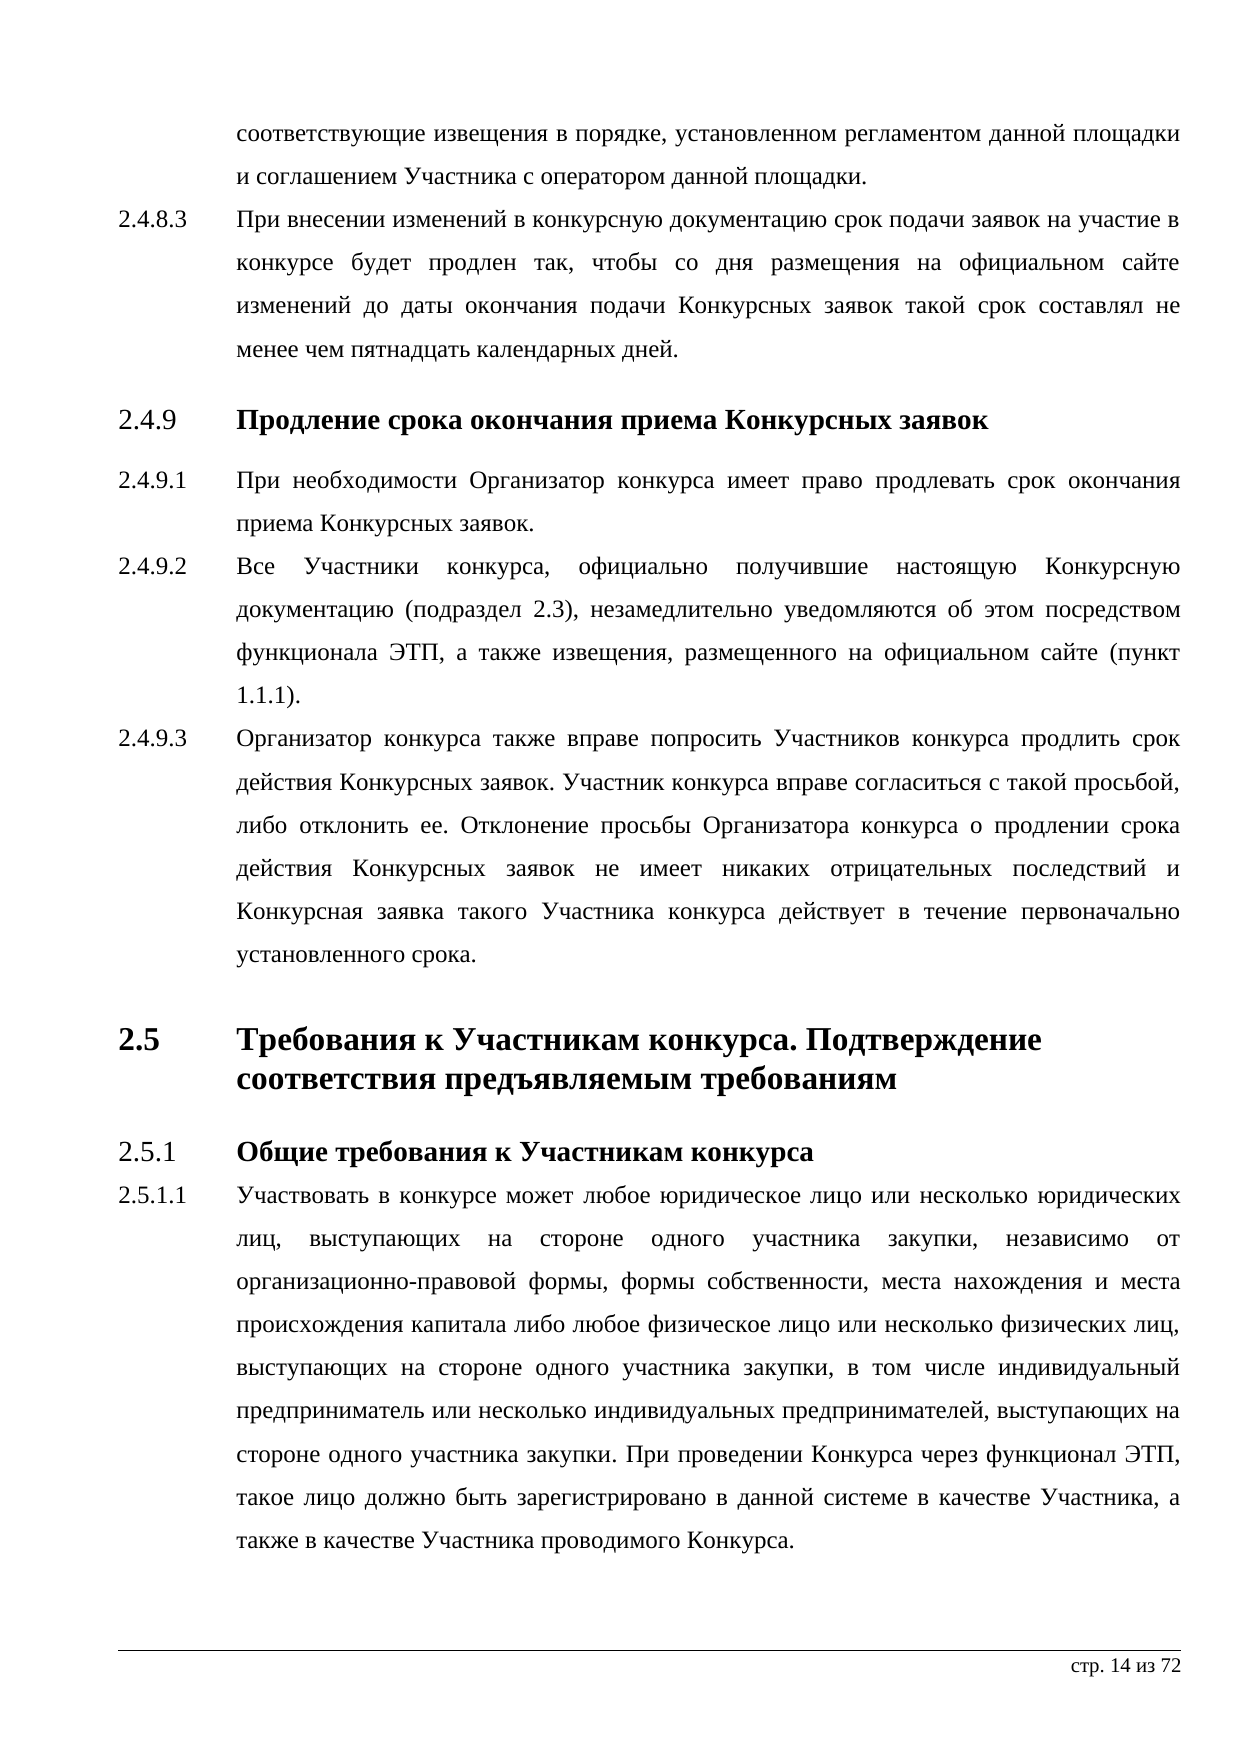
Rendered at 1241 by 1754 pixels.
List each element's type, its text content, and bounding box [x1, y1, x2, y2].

text Общие требования к Участникам конкурса [118, 1134, 1181, 1167]
text Участвовать в конкурсе может любое юридическое лицо или несколько юридических лиц, выступающих на стороне одного участника закупки, независимо от организационно-правовой формы, формы собственности, места нахождения и места происхождения капитала либо любое физическое лицо или несколько физических лиц, выступающих на стороне одного участника закупки, в том числе индивидуальный предприниматель или несколько индивидуальных предпринимателей, выступающих на стороне одного участника закупки. При проведении Конкурса через функционал ЭТП, такое лицо должно быть зарегистрировано в данной системе в качестве Участника, а также в качестве Участника проводимого Конкурса. [118, 1180, 1181, 1554]
list При внесении изменений в конкурсную документацию срок подачи заявок на участие в конкурсе будет продлен так, чтобы со дня размещения на официальном сайте изменений до даты окончания подачи Конкурсных заявок такой срок составлял не менее чем пятнадцать календарных дней. [118, 204, 1181, 362]
text Продление срока окончания приема Конкурсных заявок [118, 402, 1181, 435]
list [118, 118, 1181, 190]
text При необходимости Организатор конкурса имеет право продлевать срок окончания приема Конкурсных заявок. [118, 465, 1181, 537]
text Все Участники конкурса, официально получившие настоящую Конкурсную документацию (подраздел 2.3), незамедлительно уведомляются об этом посредством функционала ЭТП, а также извещения, размещенного на официальном сайте (пункт 1.1.1). [118, 551, 1181, 709]
text Организатор конкурса также вправе попросить Участников конкурса продлить срок действия Конкурсных заявок. Участник конкурса вправе согласиться с такой просьбой, либо отклонить ее. Отклонение просьбы Организатора конкурса о продлении срока действия Конкурсных заявок не имеет никаких отрицательных последствий и Конкурсная заявка такого Участника конкурса действует в течение первоначально установленного срока. [118, 723, 1181, 968]
subtitle Требования к Участникам конкурса. Подтверждение соответствия предъявляемым требованиям [118, 1020, 1181, 1096]
